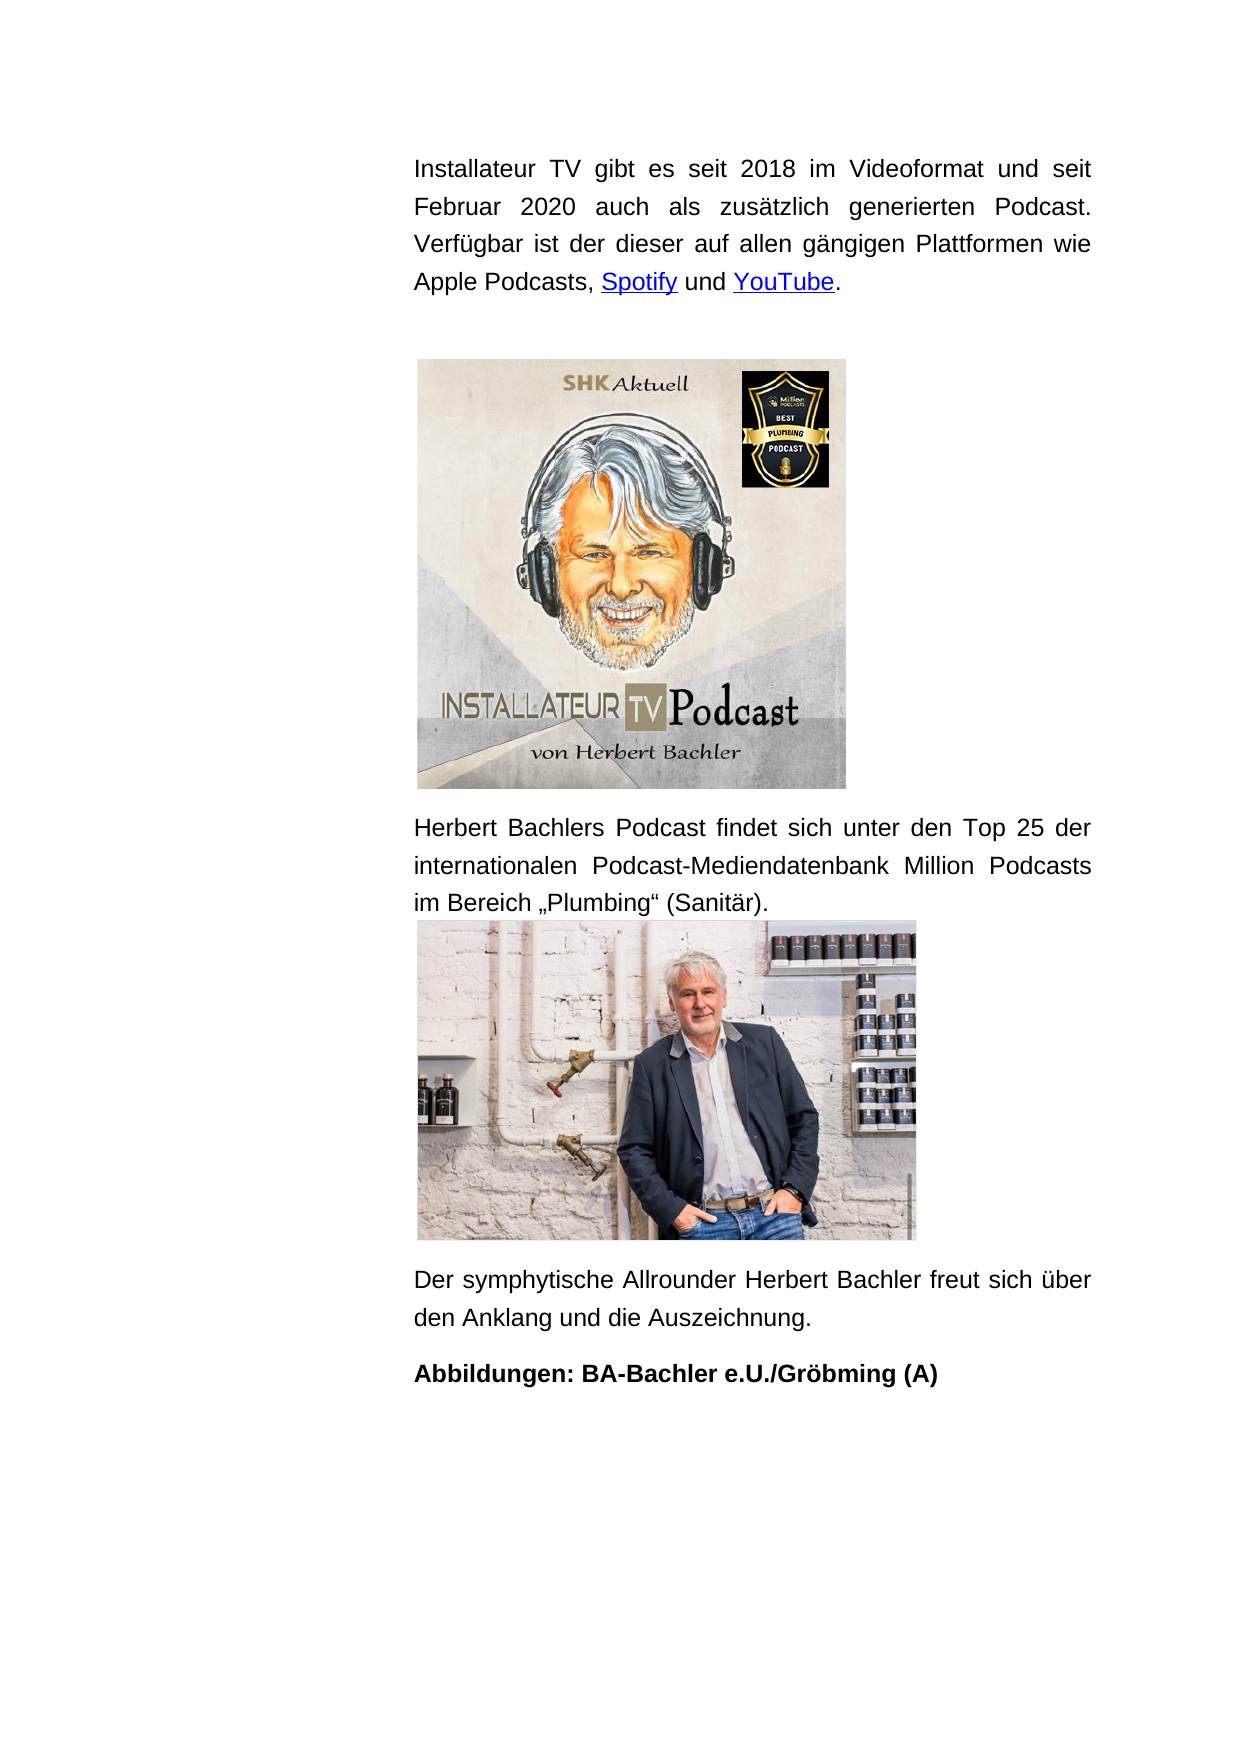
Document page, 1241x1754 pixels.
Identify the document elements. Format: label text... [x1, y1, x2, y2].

picture [417, 359, 846, 789]
text Installateur TV gibt es seit 2018 im Videoformat und seit Februar 2020 auch als zusätzlich generierten Podcast. Verfügbar ist der dieser auf allen gängigen Plattformen wie Apple Podcasts, Spotify und YouTube. [413, 148, 1093, 298]
text Abbildungen: BA-Bachler e.U./Gröbming (A) [413, 1353, 1093, 1390]
picture [416, 919, 917, 1241]
